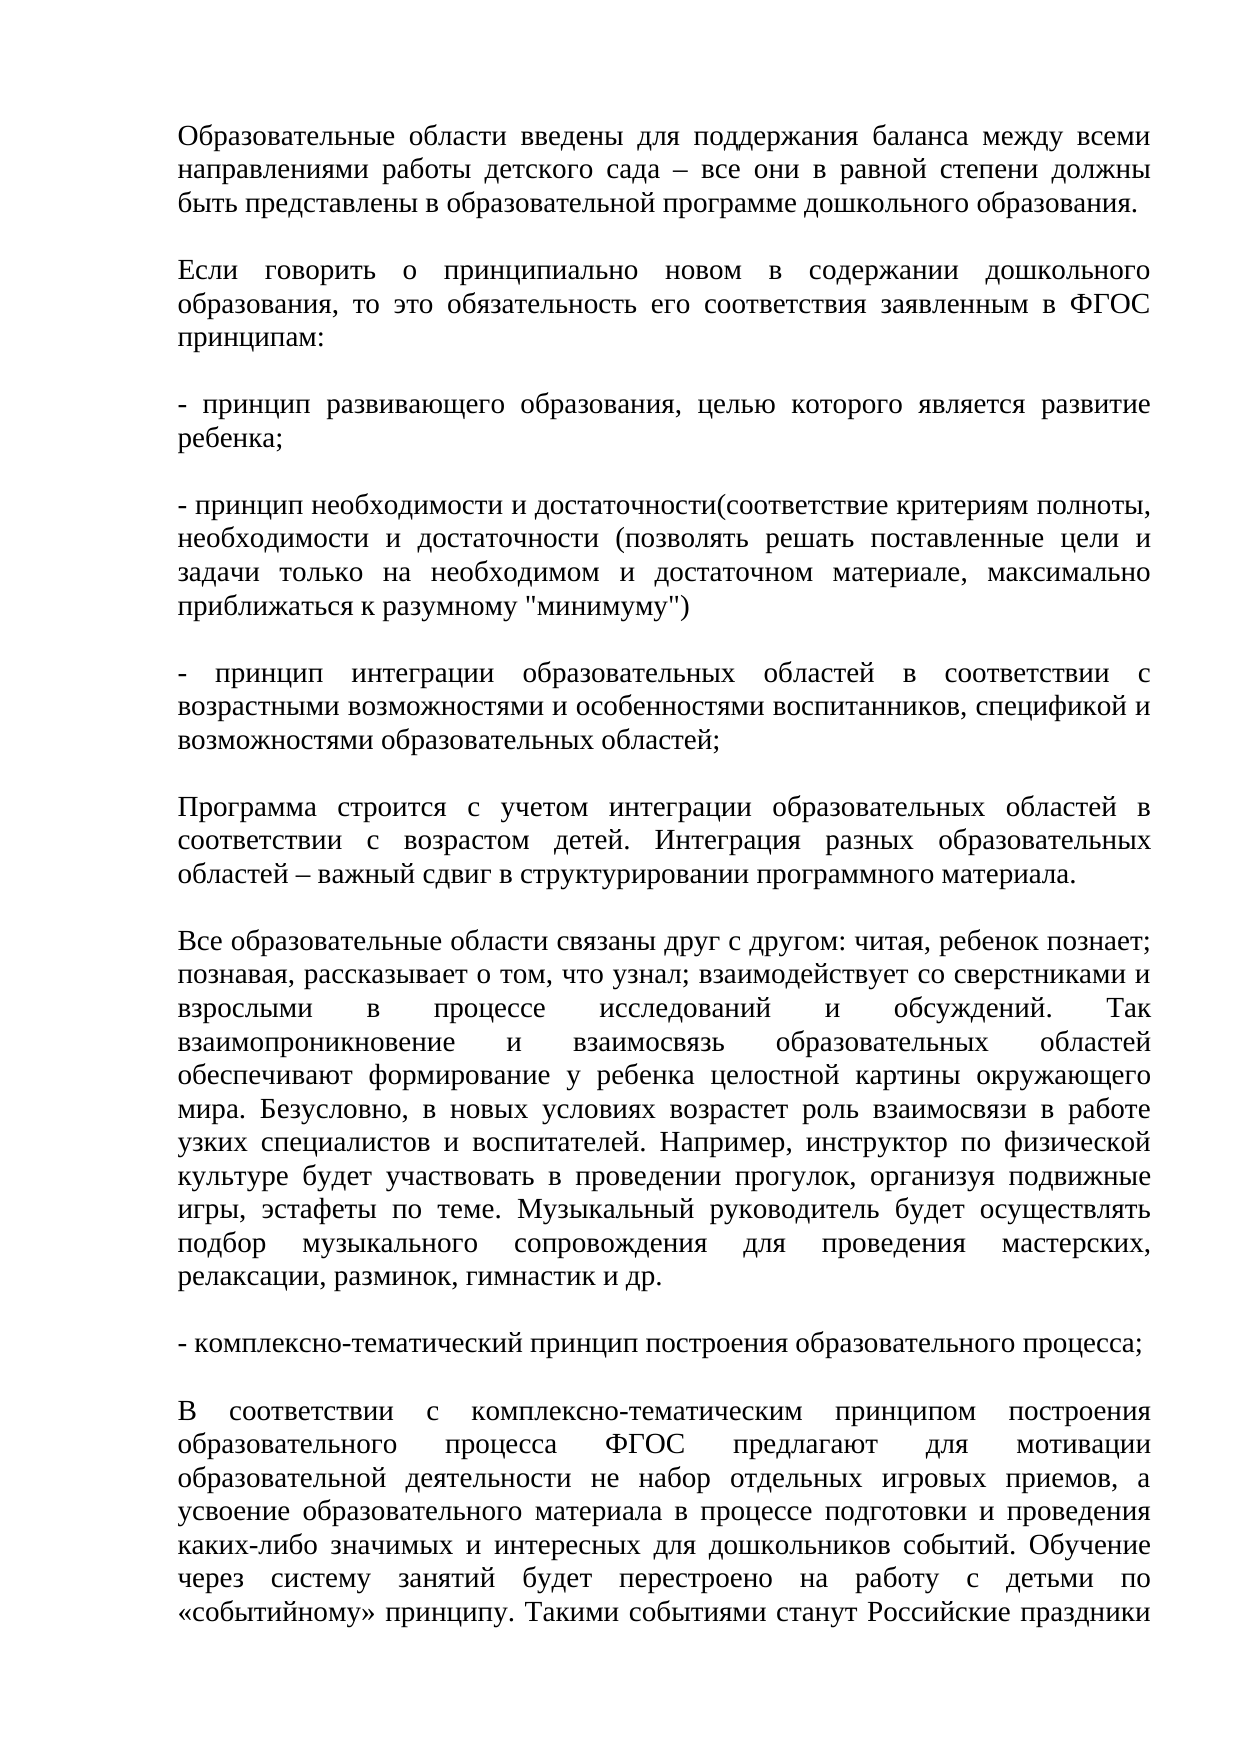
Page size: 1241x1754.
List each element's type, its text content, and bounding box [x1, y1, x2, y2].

text Все образовательные области связаны друг с другом: читая, ребенок познает; познавая, рассказывает о том, что узнал; взаимодействует со сверстниками и взрослыми в процессе исследований и обсуждений. Так взаимопроникновение и взаимосвязь образовательных областей обеспечивают формирование у ребенка целостной картины окружающего мира. Безусловно, в новых условиях возрастет роль взаимосвязи в работе узких специалистов и воспитателей. Например, инструктор по физической культуре будет участвовать в проведении прогулок, организуя подвижные игры, эстафеты по теме. Музыкальный руководитель будет осуществлять подбор музыкального сопровождения для проведения мастерских, релаксации, разминок, гимнастик и др. [177, 923, 1152, 1292]
text - принцип необходимости и достаточности(соответствие критериям полноты, необходимости и достаточности (позволять решать поставленные цели и задачи только на необходимом и достаточном материале, максимально приближаться к разумному "минимуму") [177, 487, 1152, 621]
text Программа строится с учетом интеграции образовательных областей в соответствии с возрастом детей. Интеграция разных образовательных областей – важный сдвиг в структурировании программного материала. [177, 789, 1152, 889]
text - принцип интеграции образовательных областей в соответствии с возрастными возможностями и особенностями воспитанников, спецификой и возможностями образовательных областей; [177, 655, 1152, 755]
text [177, 1393, 1152, 1627]
text Если говорить о принципиально новом в содержании дошкольного образования, то это обязательность его соответствия заявленным в ФГОС принципам: [177, 252, 1152, 353]
text Образовательные области введены для поддержания баланса между всеми направлениями работы детского сада – все они в равной степени должны быть представлены в образовательной программе дошкольного образования. [177, 118, 1152, 219]
text - принцип развивающего образования, целью которого является развитие ребенка; [177, 386, 1152, 453]
text - комплексно-тематический принцип построения образовательного процесса; [177, 1326, 1152, 1359]
